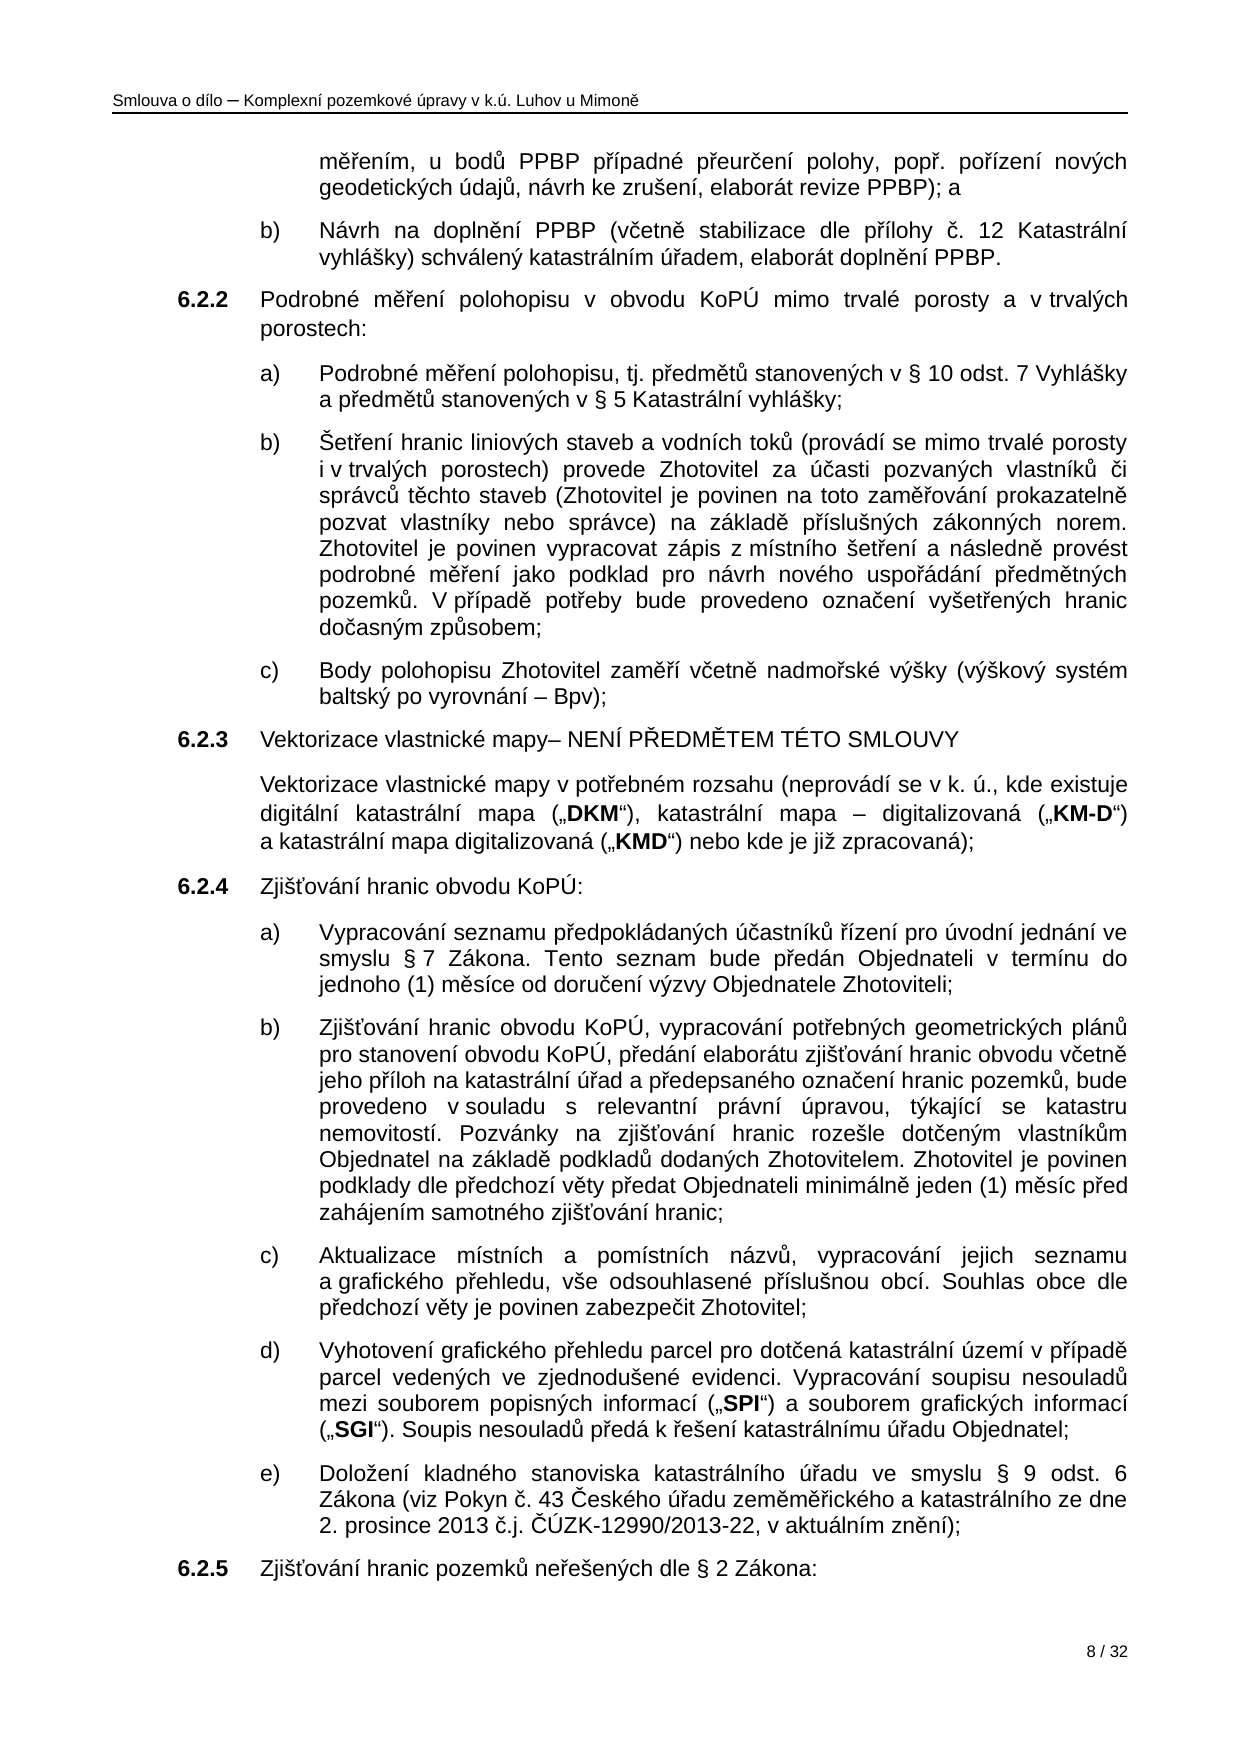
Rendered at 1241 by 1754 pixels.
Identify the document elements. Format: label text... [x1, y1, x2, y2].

list Zjišťování hranic obvodu KoPÚ, vypracování potřebných geometrických plánů pro stanovení obvodu KoPÚ, předání elaborátu zjišťování hranic obvodu včetně jeho příloh na katastrální úřad a předepsaného označení hranic pozemků, bude provedeno v souladu s relevantní právní úpravou, týkající se katastru nemovitostí. Pozvánky na zjišťování hranic rozešle dotčeným vlastníkům Objednatel na základě podkladů dodaných Zhotovitelem. Zhotovitel je povinen podklady dle předchozí věty předat Objednateli minimálně jeden (1) měsíc před zahájením samotného zjišťování hranic; [260, 1014, 1128, 1225]
list Doložení kladného stanoviska katastrálního úřadu ve smyslu § 9 odst. 6 Zákona (viz Pokyn č. 43 Českého úřadu zeměměřického a katastrálního ze dne 2. prosince 2013 č.j. ČÚZK-12990/2013-22, v aktuálním znění); [260, 1459, 1128, 1538]
list Vypracování seznamu předpokládaných účastníků řízení pro úvodní jednání ve smyslu § 7 Zákona. Tento seznam bude předán Objednateli v termínu do jednoho (1) měsíce od doručení výzvy Objednatele Zhotoviteli; [260, 918, 1128, 997]
list Body polohopisu Zhotovitel zaměří včetně nadmořské výšky (výškový systém baltský po vyrovnání – Bpv); [260, 657, 1128, 709]
list Návrh na doplnění PPBP (včetně stabilizace dle přílohy č. 12 Katastrální vyhlášky) schválený katastrálním úřadem, elaborát doplnění PPBP. [260, 217, 1128, 270]
text Podrobné měření polohopisu v obvodu KoPÚ mimo trvalé porosty a v trvalých porostech: [177, 286, 1128, 341]
list Šetření hranic liniových staveb a vodních toků (provádí se mimo trvalé porosty i v trvalých porostech) provede Zhotovitel za účasti pozvaných vlastníků či správců těchto staveb (Zhotovitel je povinen na toto zaměřování prokazatelně pozvat vlastníky nebo správce) na základě příslušných zákonných norem. Zhotovitel je povinen vypracovat zápis z místního šetření a následně provést podrobné měření jako podklad pro návrh nového uspořádání předmětných pozemků. V případě potřeby bude provedeno označení vyšetřených hranic dočasným způsobem; [260, 429, 1128, 640]
list Podrobné měření polohopisu, tj. předmětů stanovených v § 10 odst. 7 Vyhlášky a předmětů stanovených v § 5 Katastrální vyhlášky; [260, 360, 1128, 413]
text Zjišťování hranic obvodu KoPÚ: [177, 873, 1128, 900]
list Aktualizace místních a pomístních názvů, vypracování jejich seznamu a grafického přehledu, vše odsouhlasené příslušnou obcí. Souhlas obce dle předchozí věty je povinen zabezpečit Zhotovitel; [260, 1242, 1128, 1321]
list Vyhotovení grafického přehledu parcel pro dotčená katastrální území v případě parcel vedených ve zjednodušené evidenci. Vypracování soupisu nesouladů mezi souborem popisných informací („SPI“) a souborem grafických informací („SGI“). Soupis nesouladů předá k řešení katastrálnímu úřadu Objednatel; [260, 1337, 1128, 1443]
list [260, 148, 1128, 200]
text Vektorizace vlastnické mapy– NENÍ PŘEDMĚTEM TÉTO SMLOUVY [177, 726, 1128, 753]
list Vektorizace vlastnické mapy v potřebném rozsahu (neprovádí se v k. ú., kde existuje digitální katastrální mapa („DKM“), katastrální mapa – digitalizovaná („KM-D“) a katastrální mapa digitalizovaná („KMD“) nebo kde je již zpracovaná); [260, 771, 1128, 854]
text Zjišťování hranic pozemků neřešených dle § 2 Zákona: [177, 1555, 1128, 1582]
